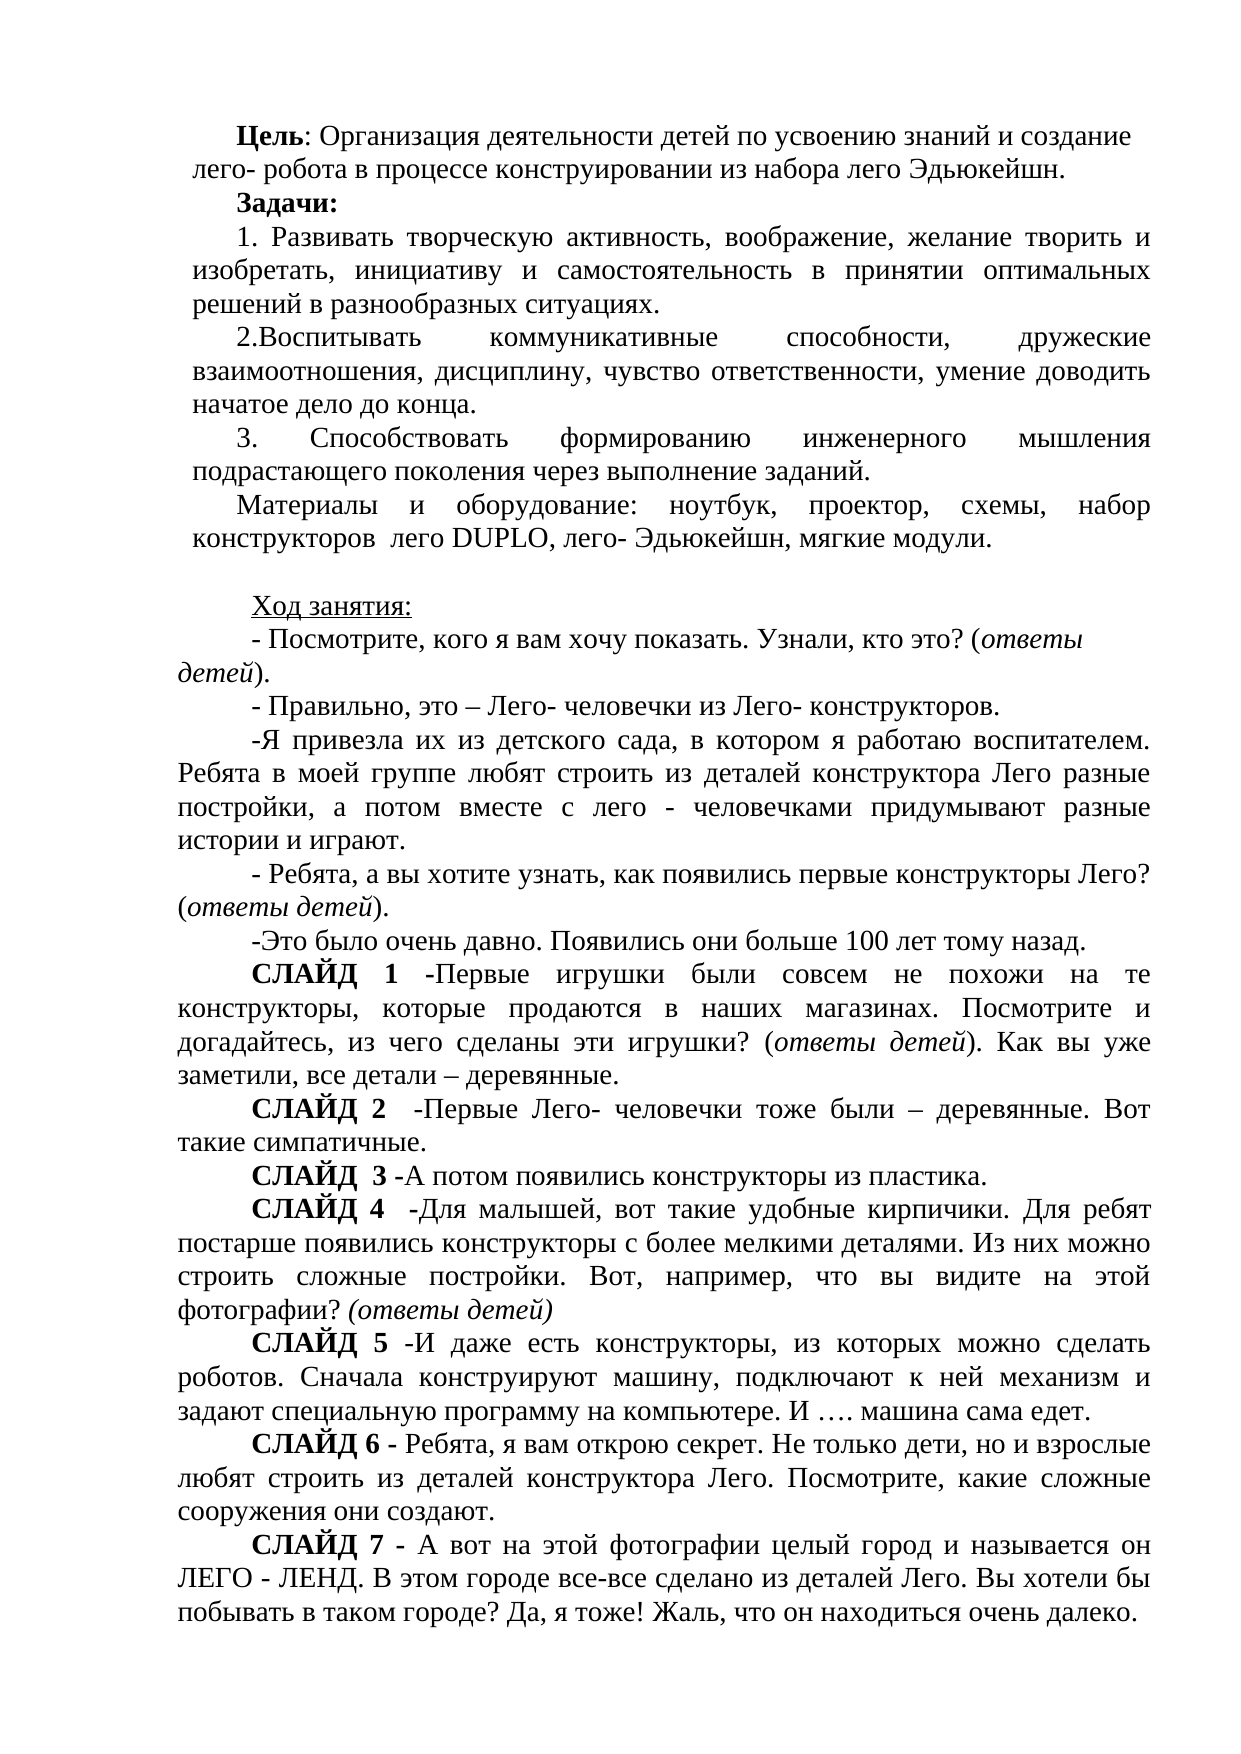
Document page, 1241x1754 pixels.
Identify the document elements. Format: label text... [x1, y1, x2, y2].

text СЛАЙД 6 - Ребята, я вам открою секрет. Не только дети, но и взрослые любят строить из деталей конструктора Лего. Посмотрите, какие сложные сооружения они создают. [177, 1426, 1152, 1527]
text Цель: Организация деятельности детей по усвоению знаний и создание лего- робота в процессе конструировании из набора лего Эдьюкейшн. [192, 118, 1152, 185]
text СЛАЙД 3 -А потом появились конструкторы из пластика. [177, 1158, 1152, 1191]
text 1. Развивать творческую активность, воображение, желание творить и изобретать, инициативу и самостоятельность в принятии оптимальных решений в разнообразных ситуациях. [192, 219, 1152, 319]
text - Правильно, это – Лего- человечки из Лего- конструкторов. [177, 688, 1152, 722]
text Ход занятия: [177, 588, 1152, 621]
text 2.Воспитывать коммуникативные способности, дружеские взаимоотношения, дисциплину, чувство ответственности, умение доводить начатое дело до конца. [192, 319, 1152, 420]
text Материалы и оборудование: ноутбук, проектор, схемы, набор конструкторов лего DUPLO, лего- Эдьюкейшн, мягкие модули. [192, 487, 1152, 554]
text СЛАЙД 5 -И даже есть конструкторы, из которых можно сделать роботов. Сначала конструируют машину, подключают к ней механизм и задают специальную программу на компьютере. И …. машина сама едет. [177, 1326, 1152, 1426]
text 3. Способствовать формированию инженерного мышления подрастающего поколения через выполнение заданий. [192, 420, 1152, 487]
text СЛАЙД 1 -Первые игрушки были совсем не похожи на те конструкторы, которые продаются в наших магазинах. Посмотрите и догадайтесь, из чего сделаны эти игрушки? (ответы детей). Как вы уже заметили, все детали – деревянные. [177, 957, 1152, 1091]
text - Ребята, а вы хотите узнать, как появились первые конструкторы Лего? (ответы детей). [177, 856, 1152, 923]
text -Это было очень давно. Появились они больше 100 лет тому назад. [177, 923, 1152, 957]
text - Посмотрите, кого я вам хочу показать. Узнали, кто это? (ответы детей). [177, 621, 1152, 688]
text СЛАЙД 2 -Первые Лего- человечки тоже были – деревянные. Вот такие симпатичные. [177, 1091, 1152, 1158]
text СЛАЙД 4 -Для малышей, вот такие удобные кирпичики. Для ребят постарше появились конструкторы с более мелкими деталями. Из них можно строить сложные постройки. Вот, например, что вы видите на этой фотографии? (ответы детей) [177, 1191, 1152, 1326]
text Задачи: [192, 185, 1152, 219]
text -Я привезла их из детского сада, в котором я работаю воспитателем. Ребята в моей группе любят строить из деталей конструктора Лего разные постройки, а потом вместе с лего - человечками придумывают разные истории и играют. [177, 722, 1152, 856]
text СЛАЙД 7 - А вот на этой фотографии целый город и называется он ЛЕГО - ЛЕНД. В этом городе все-все сделано из деталей Лего. Вы хотели бы побывать в таком городе? Да, я тоже! Жаль, что он находиться очень далеко. [177, 1527, 1152, 1627]
